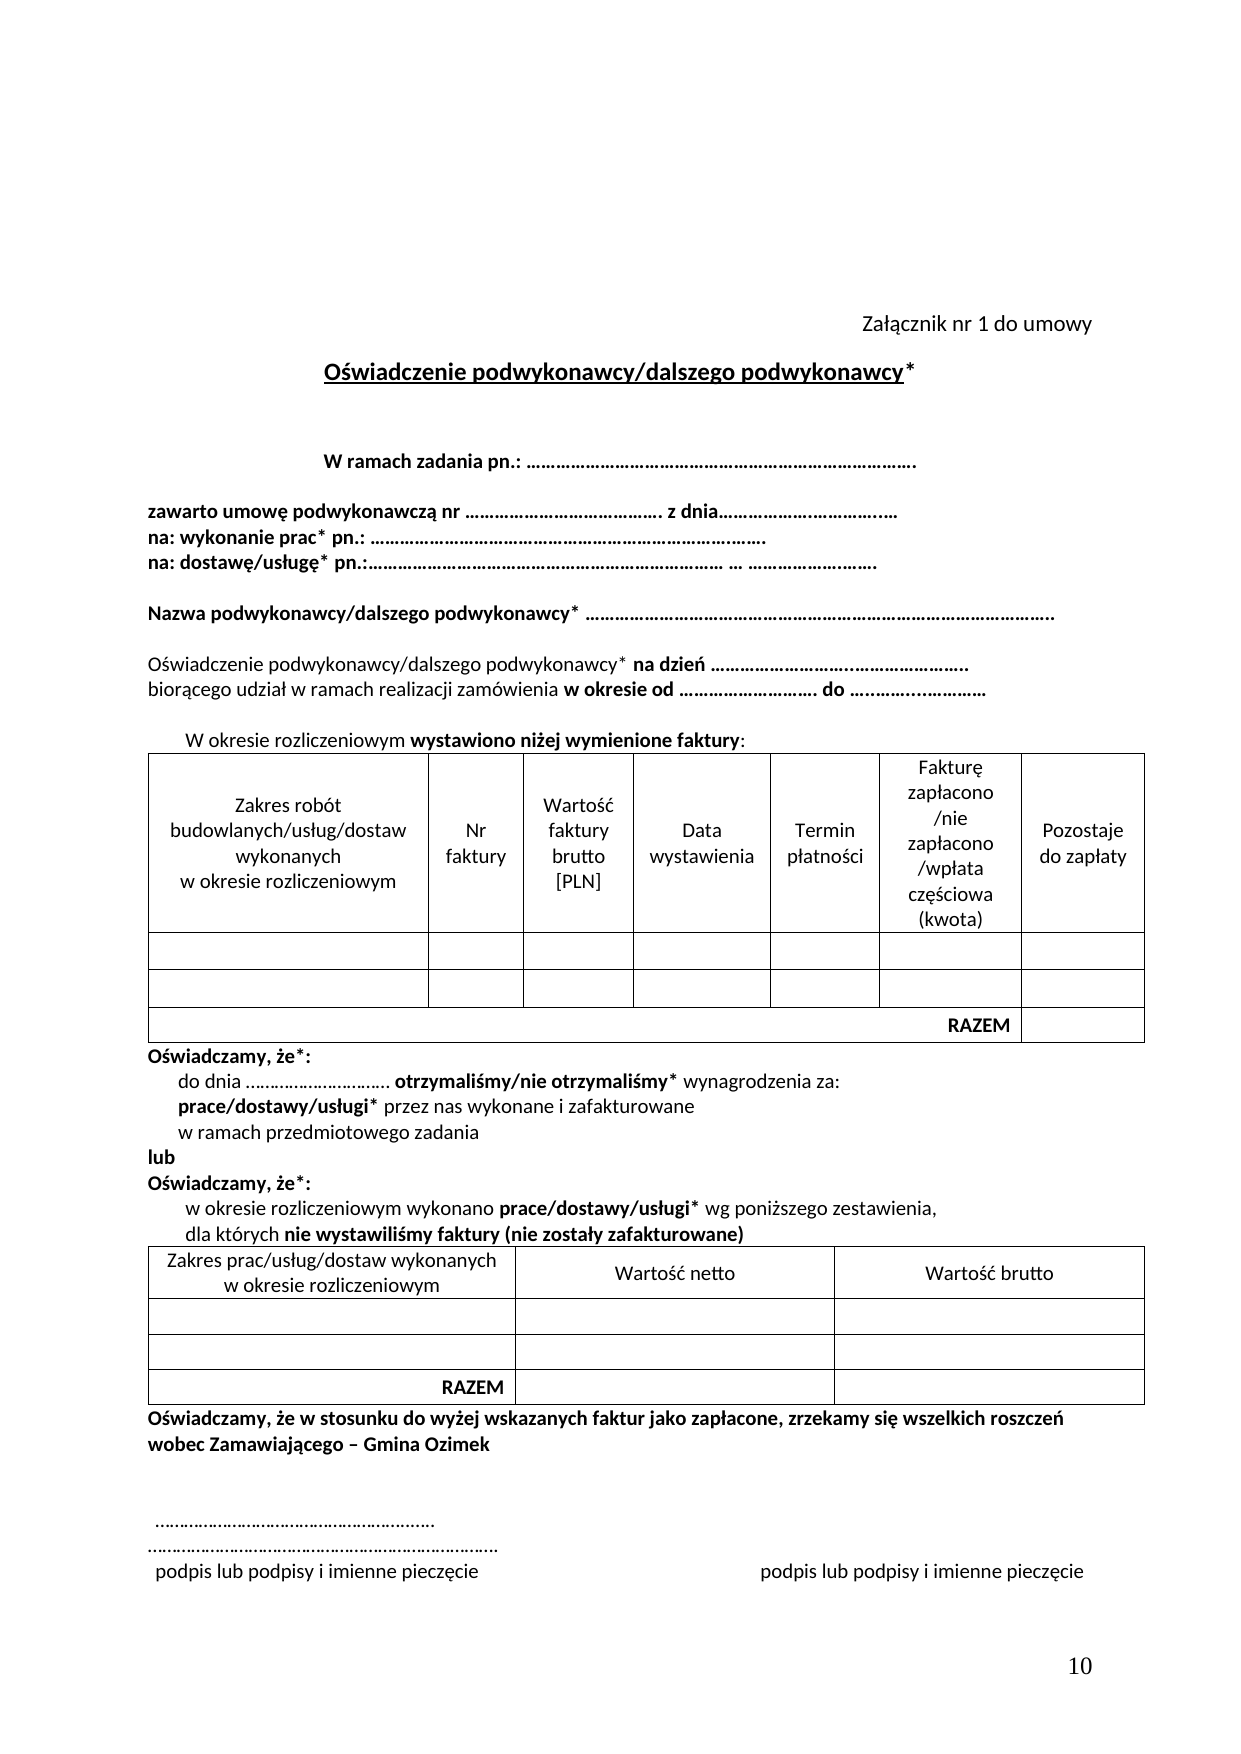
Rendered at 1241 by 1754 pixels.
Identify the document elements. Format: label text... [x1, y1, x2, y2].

text lub [148, 1144, 1092, 1170]
text na: wykonanie prac* pn.: ……………………………………………………………….……. [148, 524, 1092, 549]
text prace/dostawy/usługi* przez nas wykonane i zafakturowane [178, 1094, 1092, 1119]
table_cell [771, 970, 879, 1007]
text dla których nie wystawiliśmy faktury (nie zostały zafakturowane) [185, 1221, 1092, 1246]
table_cell [1022, 1008, 1144, 1042]
table_header Zakres prac/usług/dostaw wykonanych w okresie rozliczeniowym [149, 1247, 515, 1298]
table_cell [516, 1299, 834, 1333]
table_cell [1022, 970, 1144, 1007]
table_header Fakturę zapłacono /nie zapłacono /wpłata częściowa (kwota) [880, 754, 1021, 932]
table_cell [771, 933, 879, 969]
text biorącego udział w ramach realizacji zamówienia w okresie od ………………………. do …..……....………… [148, 677, 1092, 702]
table_cell [149, 1299, 515, 1333]
table_cell [429, 933, 523, 969]
table_header Data wystawienia [634, 754, 770, 932]
table_cell [516, 1370, 834, 1404]
table_cell [524, 933, 633, 969]
table_cell [880, 933, 1021, 969]
text W ramach zadania pn.: ……………………………………………………………………. [148, 448, 1092, 473]
table_header Pozostaje do zapłaty [1022, 754, 1144, 932]
text Oświadczamy, że*: [148, 1043, 1092, 1068]
table_cell [149, 933, 428, 969]
text na: dostawę/usługę* pn.:……………………………………………………………… … ……………….……. [148, 549, 1092, 575]
table_header Wartość brutto [835, 1247, 1144, 1298]
text Oświadczenie podwykonawcy/dalszego podwykonawcy* na dzień ………………………..………………….. [148, 651, 1092, 677]
table_cell RAZEM [149, 1008, 1021, 1042]
table_cell [835, 1370, 1144, 1404]
text podpis lub podpisy i imienne pieczęcie podpis lub podpisy i imienne pieczęcie [148, 1558, 1092, 1583]
text W okresie rozliczeniowym wystawiono niżej wymienione faktury: [185, 727, 1092, 753]
table_cell [634, 970, 770, 1007]
text Oświadczamy, że w stosunku do wyżej wskazanych faktur jako zapłacone, zrzekamy się wszelkich roszczeń wobec Zamawiającego – Gmina Ozimek [148, 1405, 1092, 1456]
table_cell [524, 970, 633, 1007]
table_header Zakres robót budowlanych/usług/dostaw wykonanych w okresie rozliczeniowym [149, 754, 428, 932]
table_cell [1022, 933, 1144, 969]
table_cell RAZEM [149, 1370, 515, 1404]
text Oświadczenie podwykonawcy/dalszego podwykonawcy* [148, 356, 1092, 387]
table_cell [835, 1335, 1144, 1369]
table_header Nr faktury [429, 754, 523, 932]
text zawarto umowę podwykonawczą nr …………………………………. z dnia……………….…………..… [148, 499, 1092, 524]
text w ramach przedmiotowego zadania [178, 1119, 1092, 1144]
table_header Wartość netto [516, 1247, 834, 1298]
table_cell [634, 933, 770, 969]
table_cell [149, 970, 428, 1007]
text Oświadczamy, że*: [148, 1170, 1092, 1195]
table_header Wartość faktury brutto [PLN] [524, 754, 633, 932]
text do dnia ………………………… otrzymaliśmy/nie otrzymaliśmy* wynagrodzenia za: [148, 1068, 1092, 1094]
table_cell [149, 1335, 515, 1369]
text Załącznik nr 1 do umowy [148, 309, 1092, 337]
table_cell [880, 970, 1021, 1007]
text ……………………………………………..….. ………………………………………………………………. [148, 1507, 1092, 1558]
table_cell [835, 1299, 1144, 1333]
table_cell [516, 1335, 834, 1369]
text Nazwa podwykonawcy/dalszego podwykonawcy* ………………………………………………………………………………….. [148, 600, 1092, 626]
text w okresie rozliczeniowym wykonano prace/dostawy/usługi* wg poniższego zestawienia, [185, 1195, 1092, 1221]
table_cell [429, 970, 523, 1007]
table_header Termin płatności [771, 754, 879, 932]
